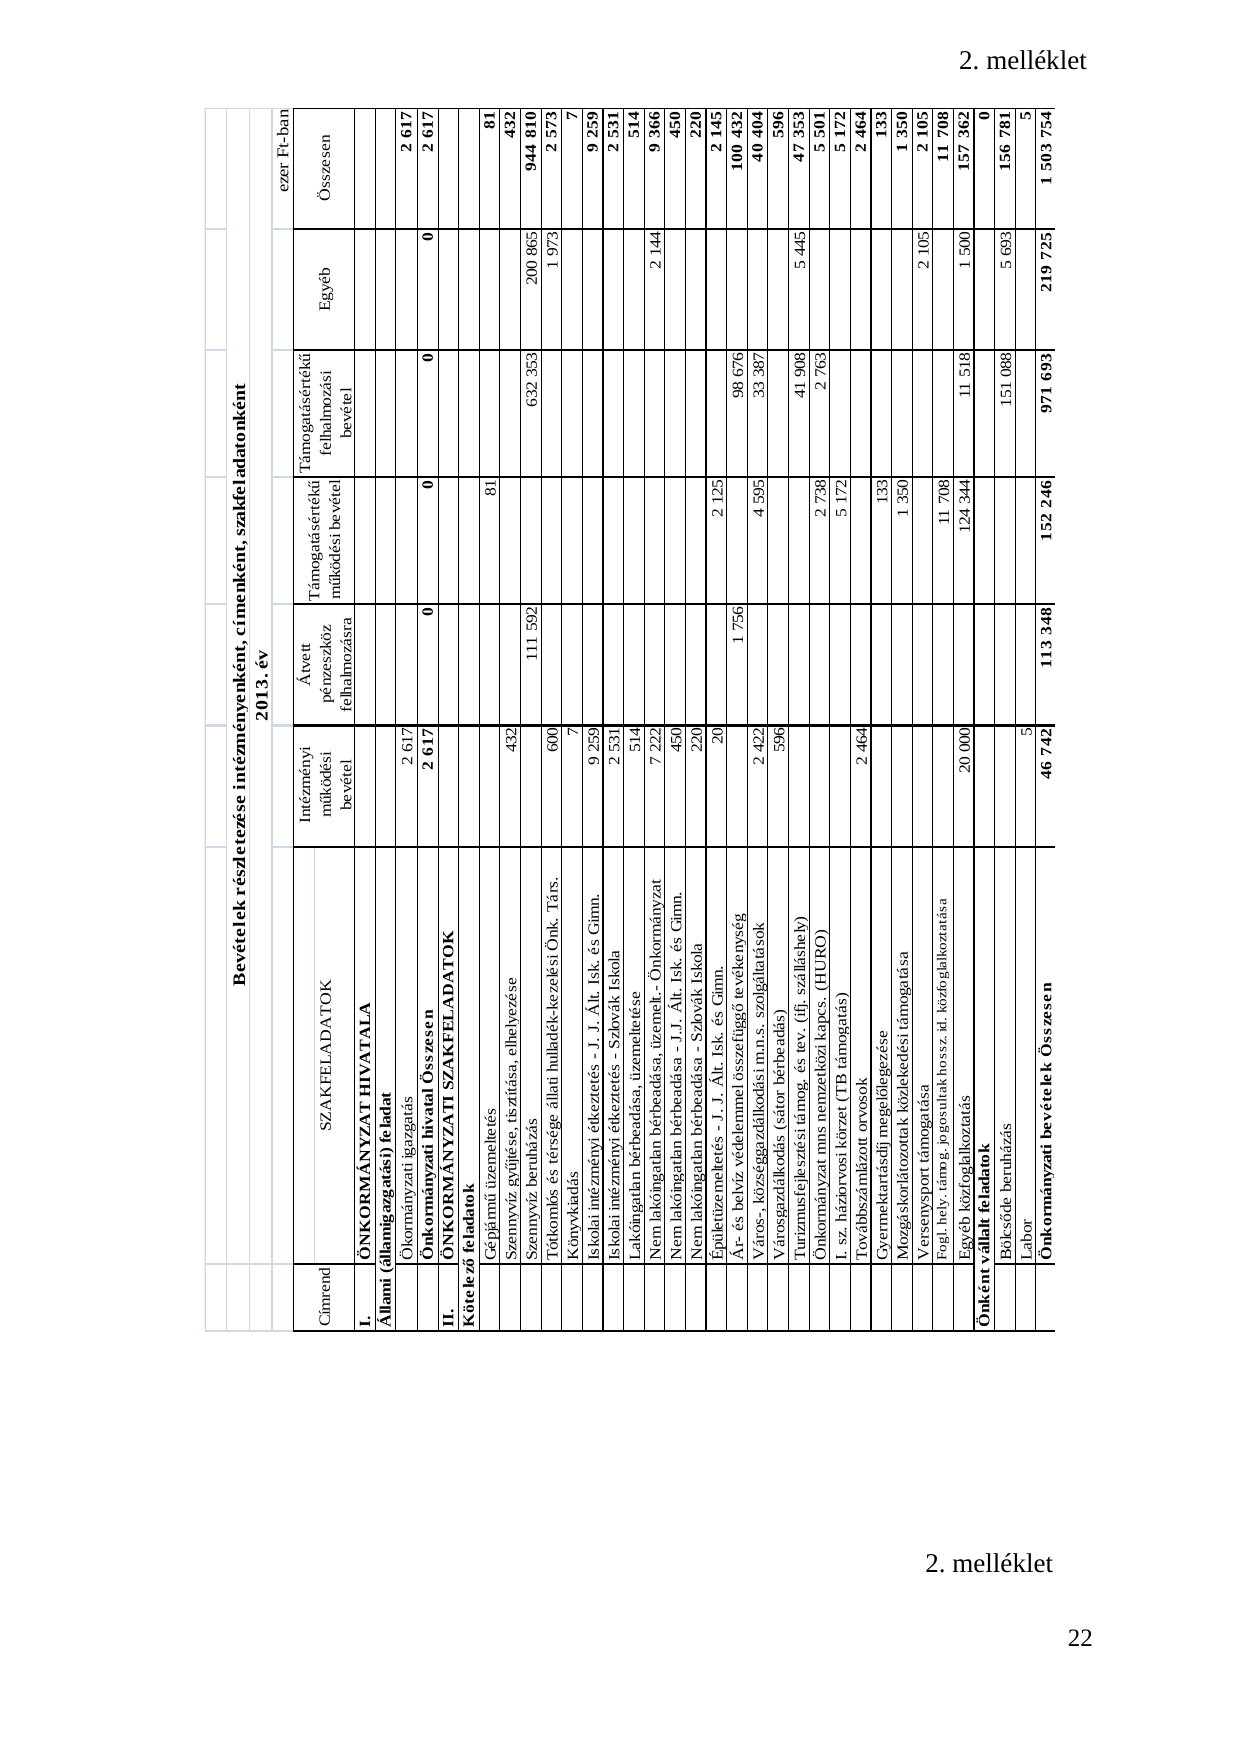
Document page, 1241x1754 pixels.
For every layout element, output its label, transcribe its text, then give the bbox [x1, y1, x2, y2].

text 2. melléklet [148, 44, 1093, 76]
text 2. melléklet [148, 1547, 1093, 1578]
